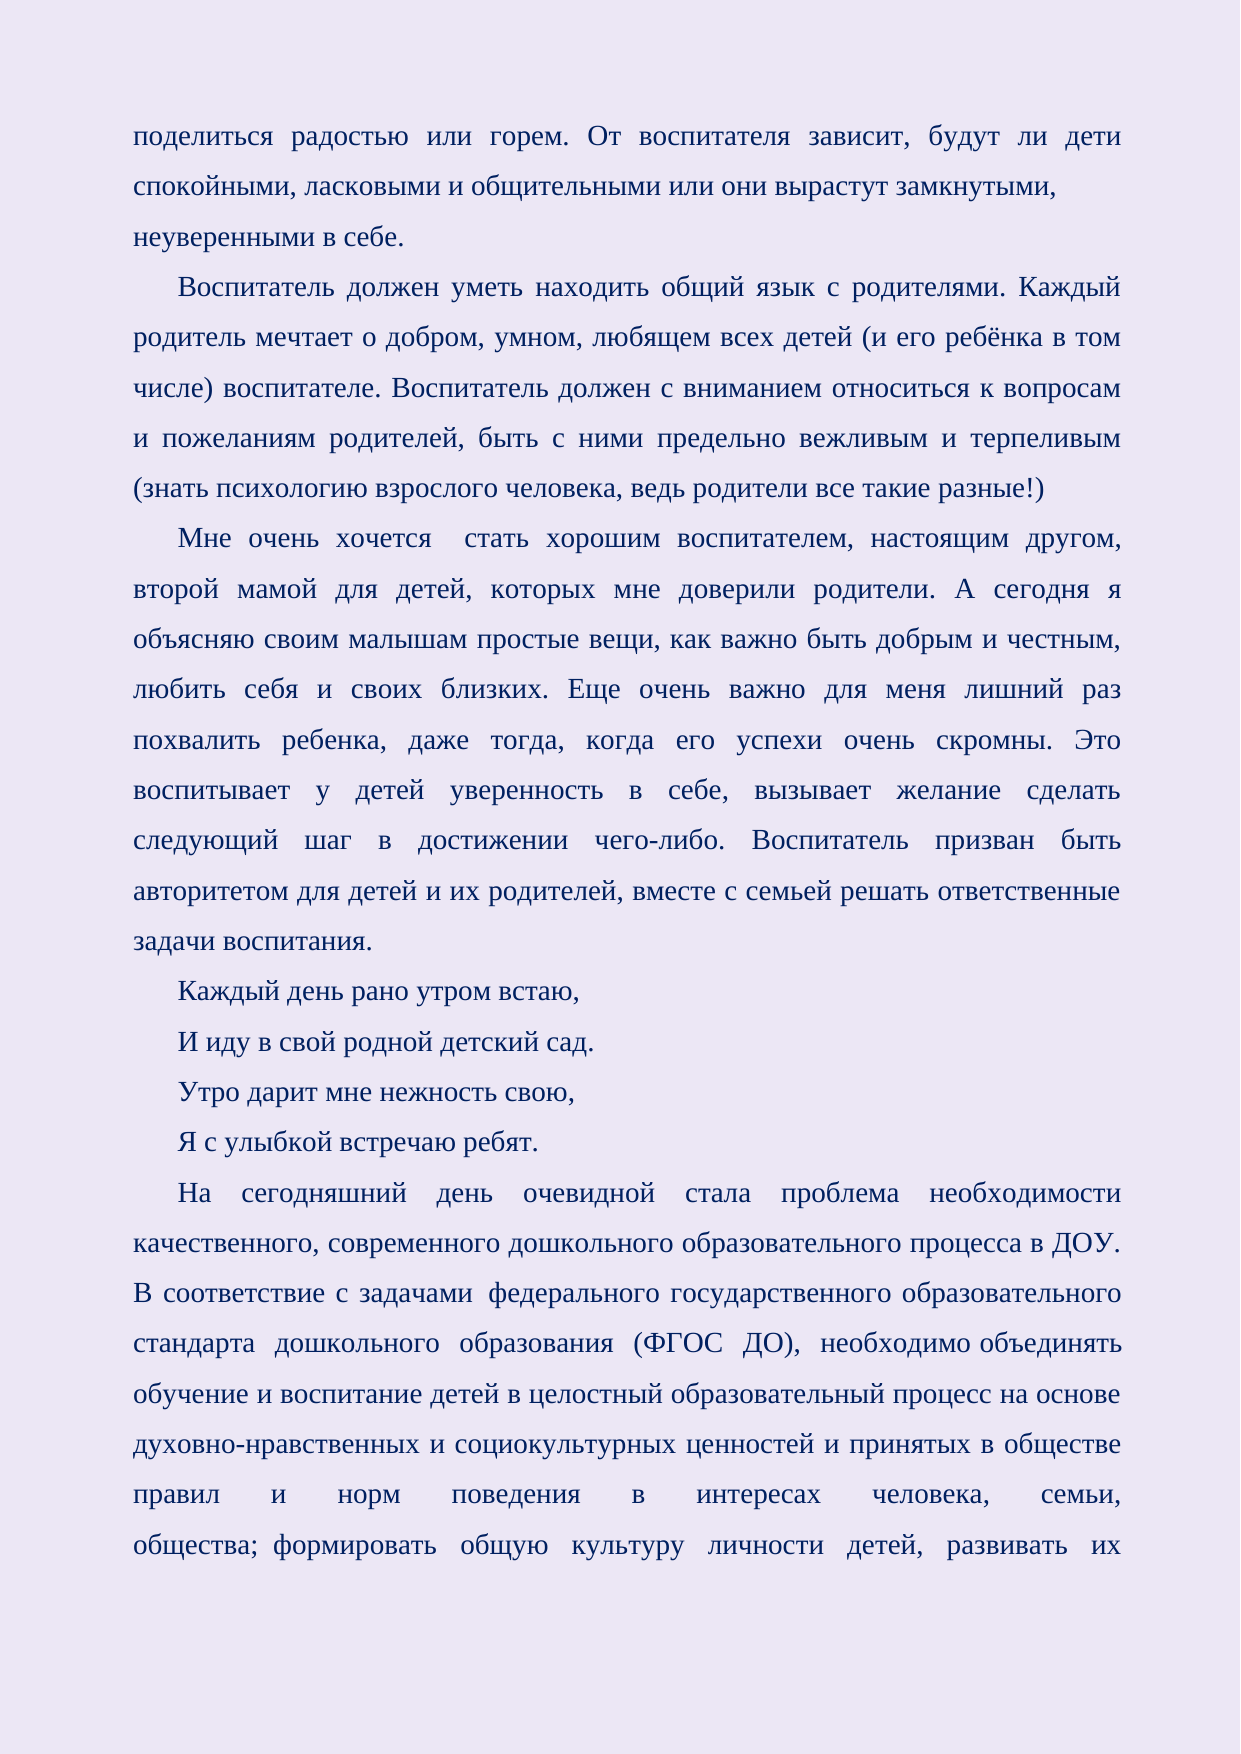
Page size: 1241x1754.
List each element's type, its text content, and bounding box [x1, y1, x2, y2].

text И иду в свой родной детский сад. [133, 1024, 1122, 1057]
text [133, 1175, 1122, 1560]
text Утро дарит мне нежность свою, [133, 1074, 1122, 1108]
text неуверенными в себе. [133, 219, 1122, 252]
text Мне очень хочется стать хорошим воспитателем, настоящим другом, второй мамой для детей, которых мне доверили родители. А сегодня я объясняю своим малышам простые вещи, как важно быть добрым и честным, любить себя и своих близких. Еще очень важно для меня лишний раз похвалить ребенка, даже тогда, когда его успехи очень скромны. Это воспитывает у детей уверенность в себе, вызывает желание сделать следующий шаг в достижении чего-либо. Воспитатель призван быть авторитетом для детей и их родителей, вместе с семьей решать ответственные задачи воспитания. [133, 521, 1122, 957]
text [133, 118, 1122, 202]
text Я с улыбкой встречаю ребят. [133, 1124, 1122, 1158]
text Воспитатель должен уметь находить общий язык с родителями. Каждый родитель мечтает о добром, умном, любящем всех детей (и его ребёнка в том числе) воспитателе. Воспитатель должен с вниманием относиться к вопросам и пожеланиям родителей, быть с ними предельно вежливым и терпеливым (знать психологию взрослого человека, ведь родители все такие разные!) [133, 269, 1122, 504]
text Каждый день рано утром встаю, [133, 973, 1122, 1007]
